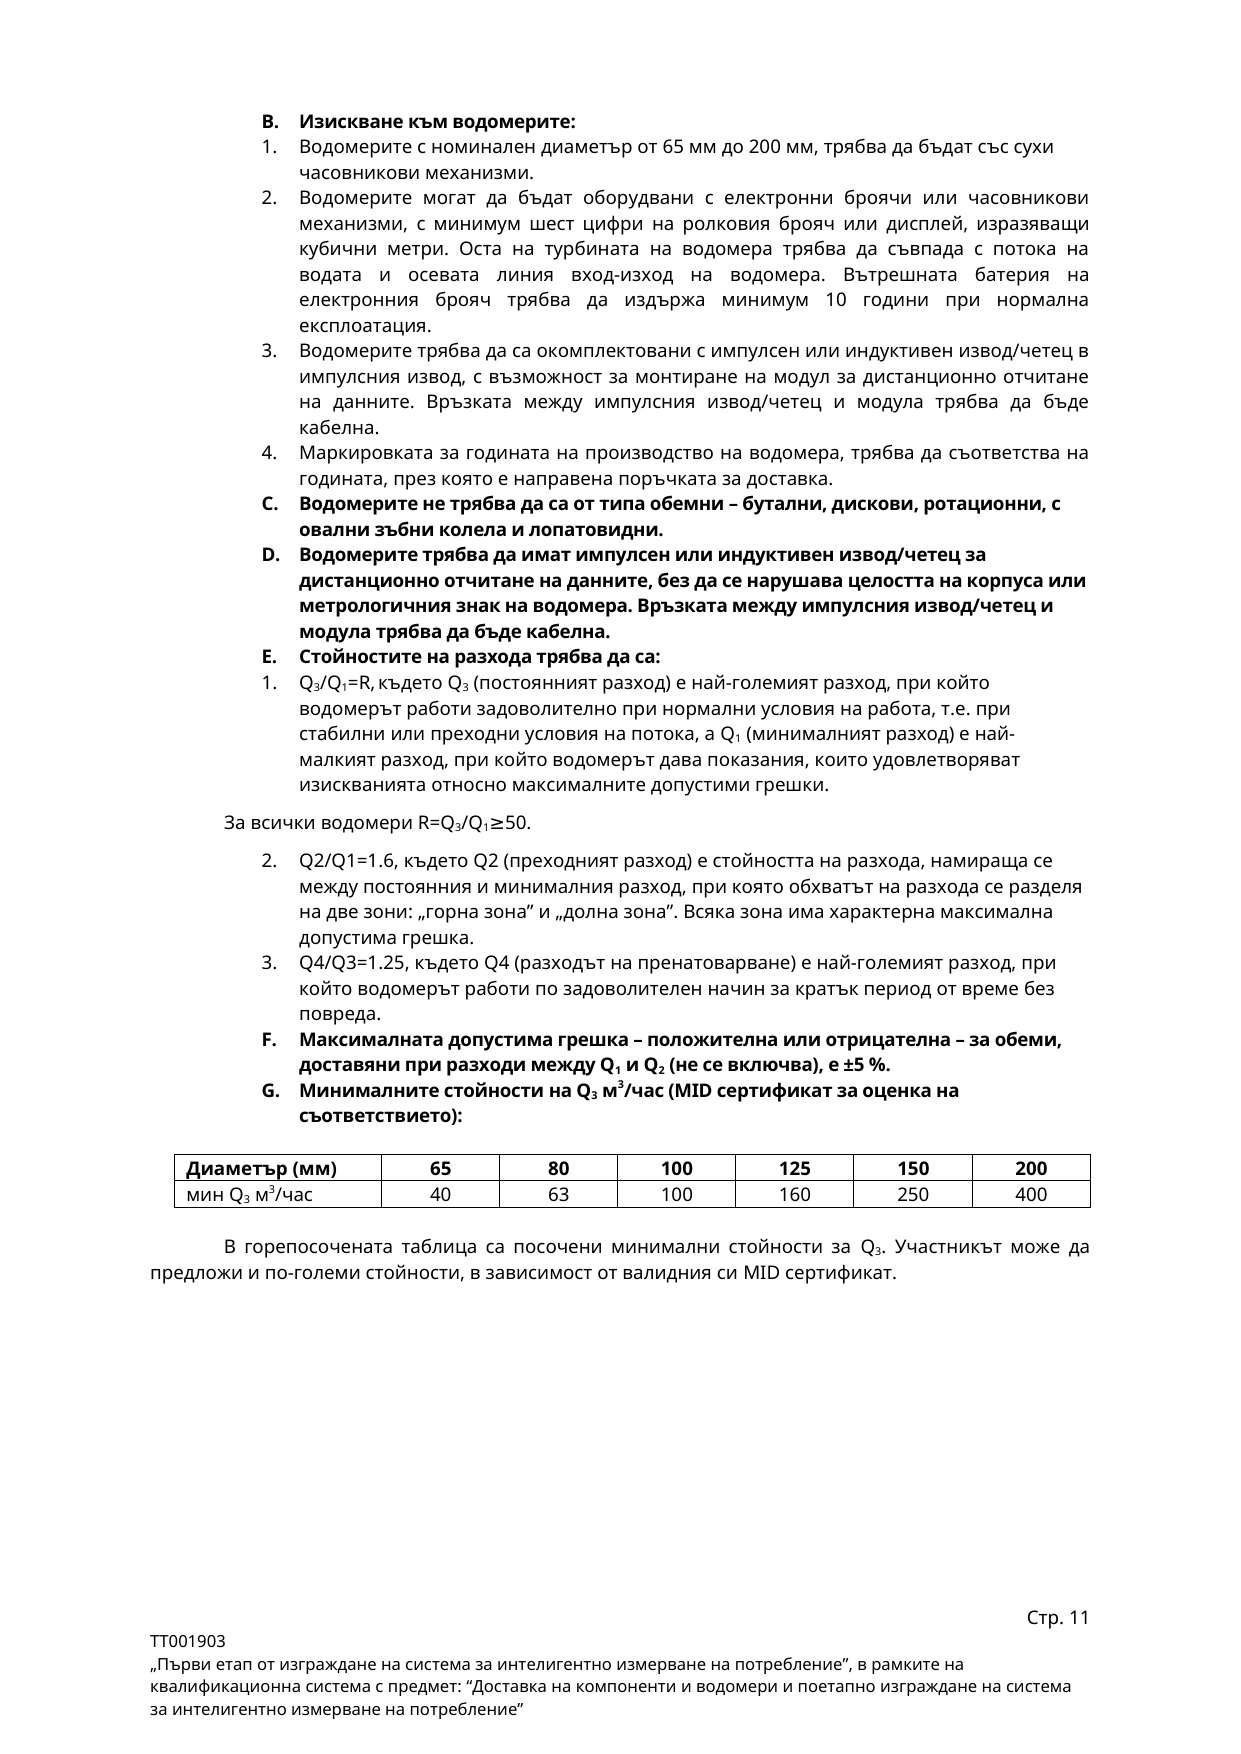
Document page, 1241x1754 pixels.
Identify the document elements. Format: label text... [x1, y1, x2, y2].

list Q3/Q1=R, където Q3 (постоянният разход) е най-големият разход, при който водомерът работи задоволително при нормални условия на работа, т.е. при стабилни или преходни условия на потока, а Q1 (минималният разход) е най-малкият разход, при който водомерът дава показания, които удовлетворяват изискванията относно максималните допустими грешки. [261, 669, 1090, 797]
table_cell 160 [736, 1181, 853, 1207]
table_header 125 [736, 1155, 853, 1180]
table_header 200 [973, 1155, 1090, 1180]
list Водомерите могат да бъдат оборудвани с електронни броячи или часовникови механизми, с минимум шест цифри на ролковия брояч или дисплей, изразяващи кубични метри. Оста на турбината на водомера трябва да съвпада с потока на водата и осевата линия вход-изход на водомера. Вътрешната батерия на електронния брояч трябва да издържа минимум 10 години при нормална експлоатация. [261, 184, 1090, 338]
table_header 100 [618, 1155, 735, 1180]
table_header 65 [382, 1155, 499, 1180]
table_cell мин Q3 м3/час [175, 1181, 381, 1207]
list Q4/Q3=1.25, където Q4 (разходът на пренатоварване) е най-големият разход, при който водомерът работи по задоволителен начин за кратък период от време без повреда. [261, 949, 1090, 1026]
table_cell 40 [382, 1181, 499, 1207]
table_cell 250 [854, 1181, 972, 1207]
table_cell 100 [618, 1181, 735, 1207]
table_header Диаметър (мм) [175, 1155, 381, 1180]
text За всички водомери R=Q3/Q1≥50. [150, 809, 1090, 835]
list Водомерите трябва да са окомплектовани с импулсен или индуктивен извод/четец в импулсния извод, с възможност за монтиране на модул за дистанционно отчитане на данните. Връзката между импулсния извод/четец и модула трябва да бъде кабелна. [261, 338, 1090, 440]
list Максималната допустима грешка – положителна или отрицателна – за обеми, доставяни при разходи между Q1 и Q2 (не се включва), е ±5 %. [261, 1026, 1090, 1077]
table_header 80 [500, 1155, 617, 1180]
list Водомерите трябва да имат импулсен или индуктивен извод/четец за дистанционно отчитане на данните, без да се нарушава целостта на корпуса или метрологичния знак на водомера. Връзката между импулсния извод/четец и модула трябва да бъде кабелна. [261, 542, 1090, 644]
list Q2/Q1=1.6, където Q2 (преходният разход) е стойността на разхода, намираща се между постоянния и минималния разход, при която обхватът на разхода се разделя на две зони: „горна зона” и „долна зона”. Всяка зона има характерна максимална допустима грешка. [261, 847, 1090, 949]
list Водомерите с номинален диаметър от 65 мм до 200 мм, трябва да бъдат със сухи часовникови механизми. [261, 133, 1090, 184]
list Водомерите не трябва да са от типа обемни – бутални, дискови, ротационни, с овални зъбни колела и лопатовидни. [261, 491, 1090, 542]
list Минималните стойности на Q3 м3/час (MID сертификат за оценка на съответствието): [261, 1077, 1090, 1128]
list Маркировката за годината на производство на водомера, трябва да съответства на годината, през която е направена поръчката за доставка. [261, 440, 1090, 491]
text В горепосочената таблица са посочени минимални стойности за Q3. Участникът може да предложи и по-големи стойности, в зависимост от валидния си MID сертификат. [150, 1233, 1090, 1284]
list Изискване към водомерите: [261, 108, 1090, 133]
table_cell 400 [973, 1181, 1090, 1207]
list Стойностите на разхода трябва да са: [261, 644, 1090, 669]
table_cell 63 [500, 1181, 617, 1207]
table_header 150 [854, 1155, 972, 1180]
